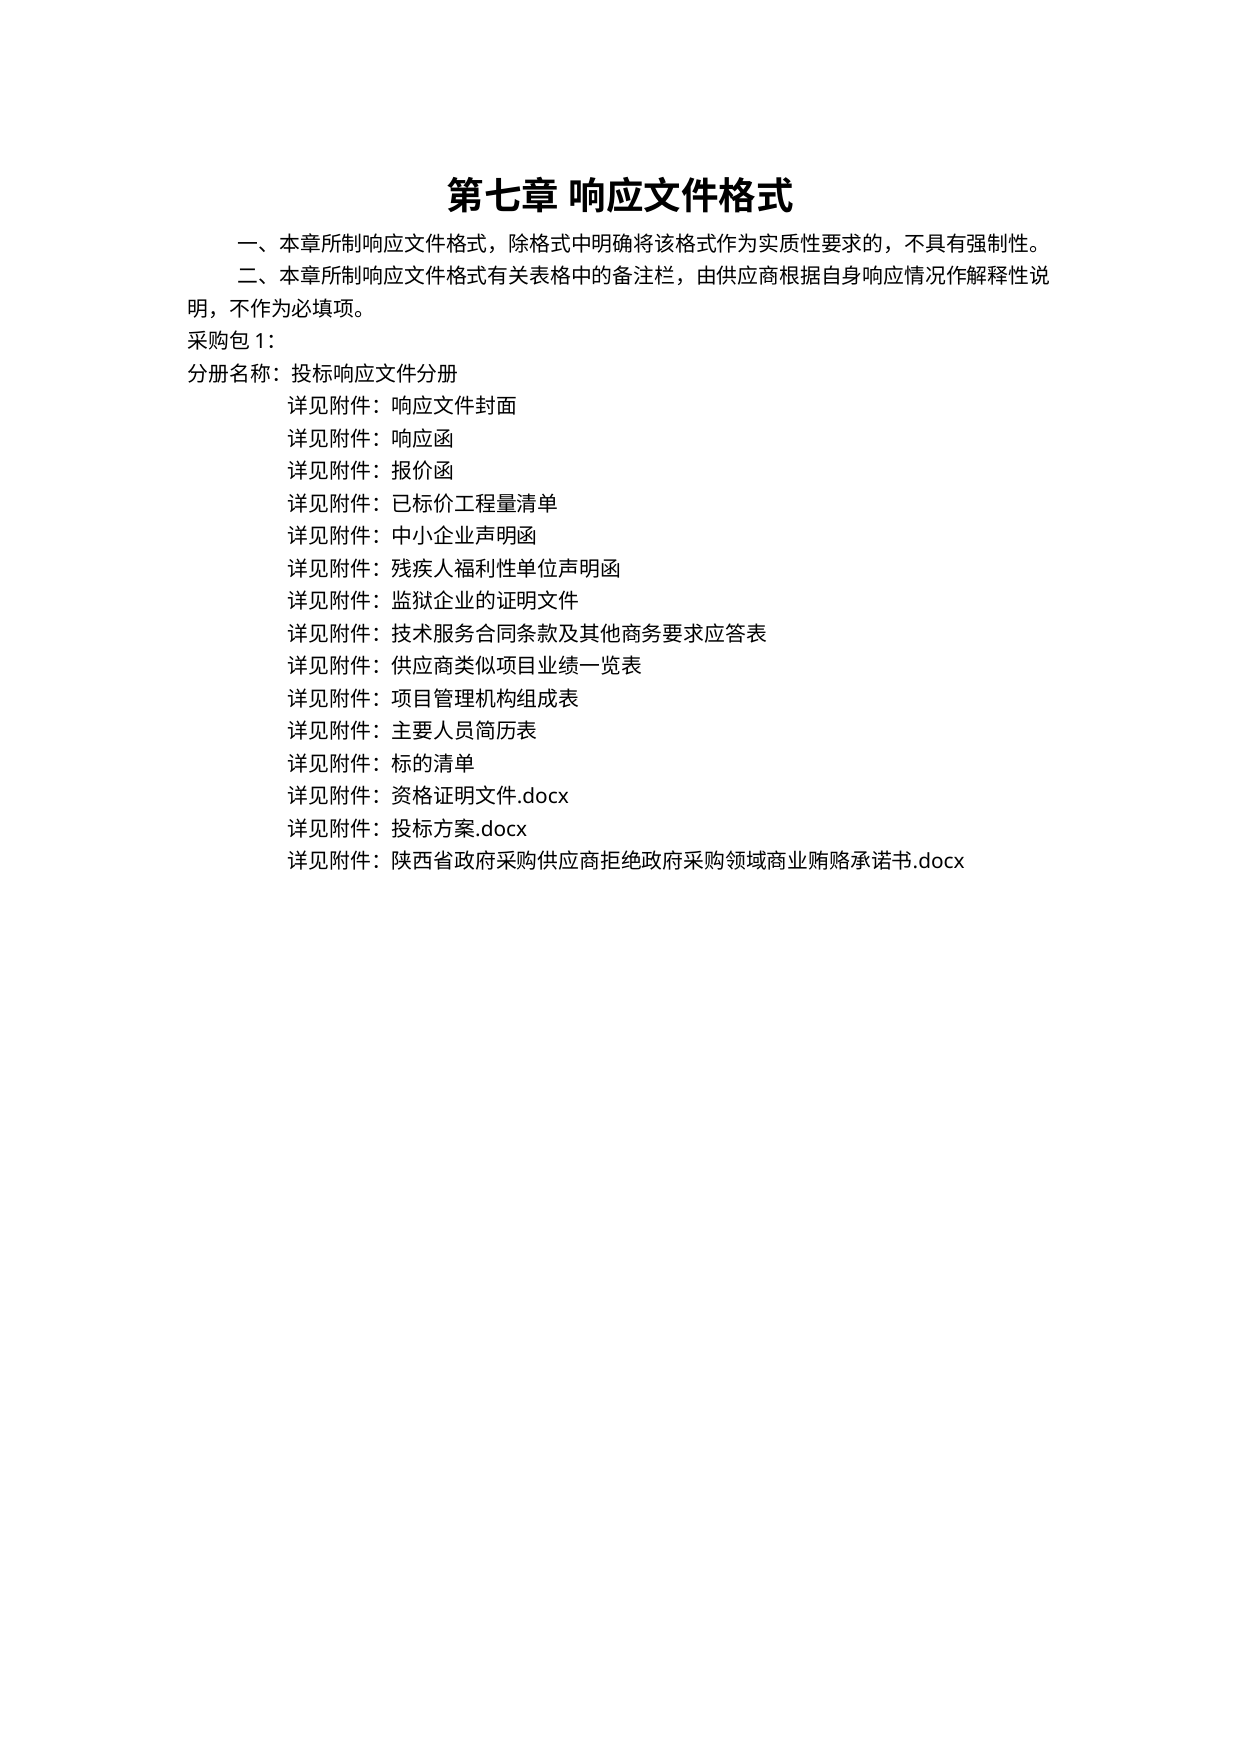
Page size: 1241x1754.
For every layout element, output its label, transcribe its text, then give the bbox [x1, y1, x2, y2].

text 详见附件：项目管理机构组成表 [187, 682, 1053, 714]
text 详见附件：主要人员简历表 [187, 714, 1053, 747]
text 详见附件：报价函 [187, 454, 1053, 487]
text 详见附件：资格证明文件.docx [187, 779, 1053, 812]
text 详见附件：陕西省政府采购供应商拒绝政府采购领域商业贿赂承诺书.docx [187, 844, 1053, 877]
text 详见附件：响应文件封面 [187, 389, 1053, 422]
text 详见附件：响应函 [187, 422, 1053, 454]
text 分册名称：投标响应文件分册 [187, 357, 1053, 389]
text 详见附件：中小企业声明函 [187, 519, 1053, 552]
text 采购包1： [187, 324, 1053, 357]
text 详见附件：已标价工程量清单 [187, 487, 1053, 519]
text 一、本章所制响应文件格式，除格式中明确将该格式作为实质性要求的，不具有强制性。 [187, 227, 1053, 259]
text 详见附件：供应商类似项目业绩一览表 [187, 649, 1053, 682]
text 详见附件：投标方案.docx [187, 812, 1053, 844]
text 详见附件：监狱企业的证明文件 [187, 584, 1053, 617]
text 详见附件：残疾人福利性单位声明函 [187, 552, 1053, 584]
text 详见附件：标的清单 [187, 747, 1053, 779]
text 详见附件：技术服务合同条款及其他商务要求应答表 [187, 617, 1053, 649]
text 第七章 响应文件格式 [187, 162, 1053, 227]
text 二、本章所制响应文件格式有关表格中的备注栏，由供应商根据自身响应情况作解释性说明，不作为必填项。 [187, 259, 1053, 324]
